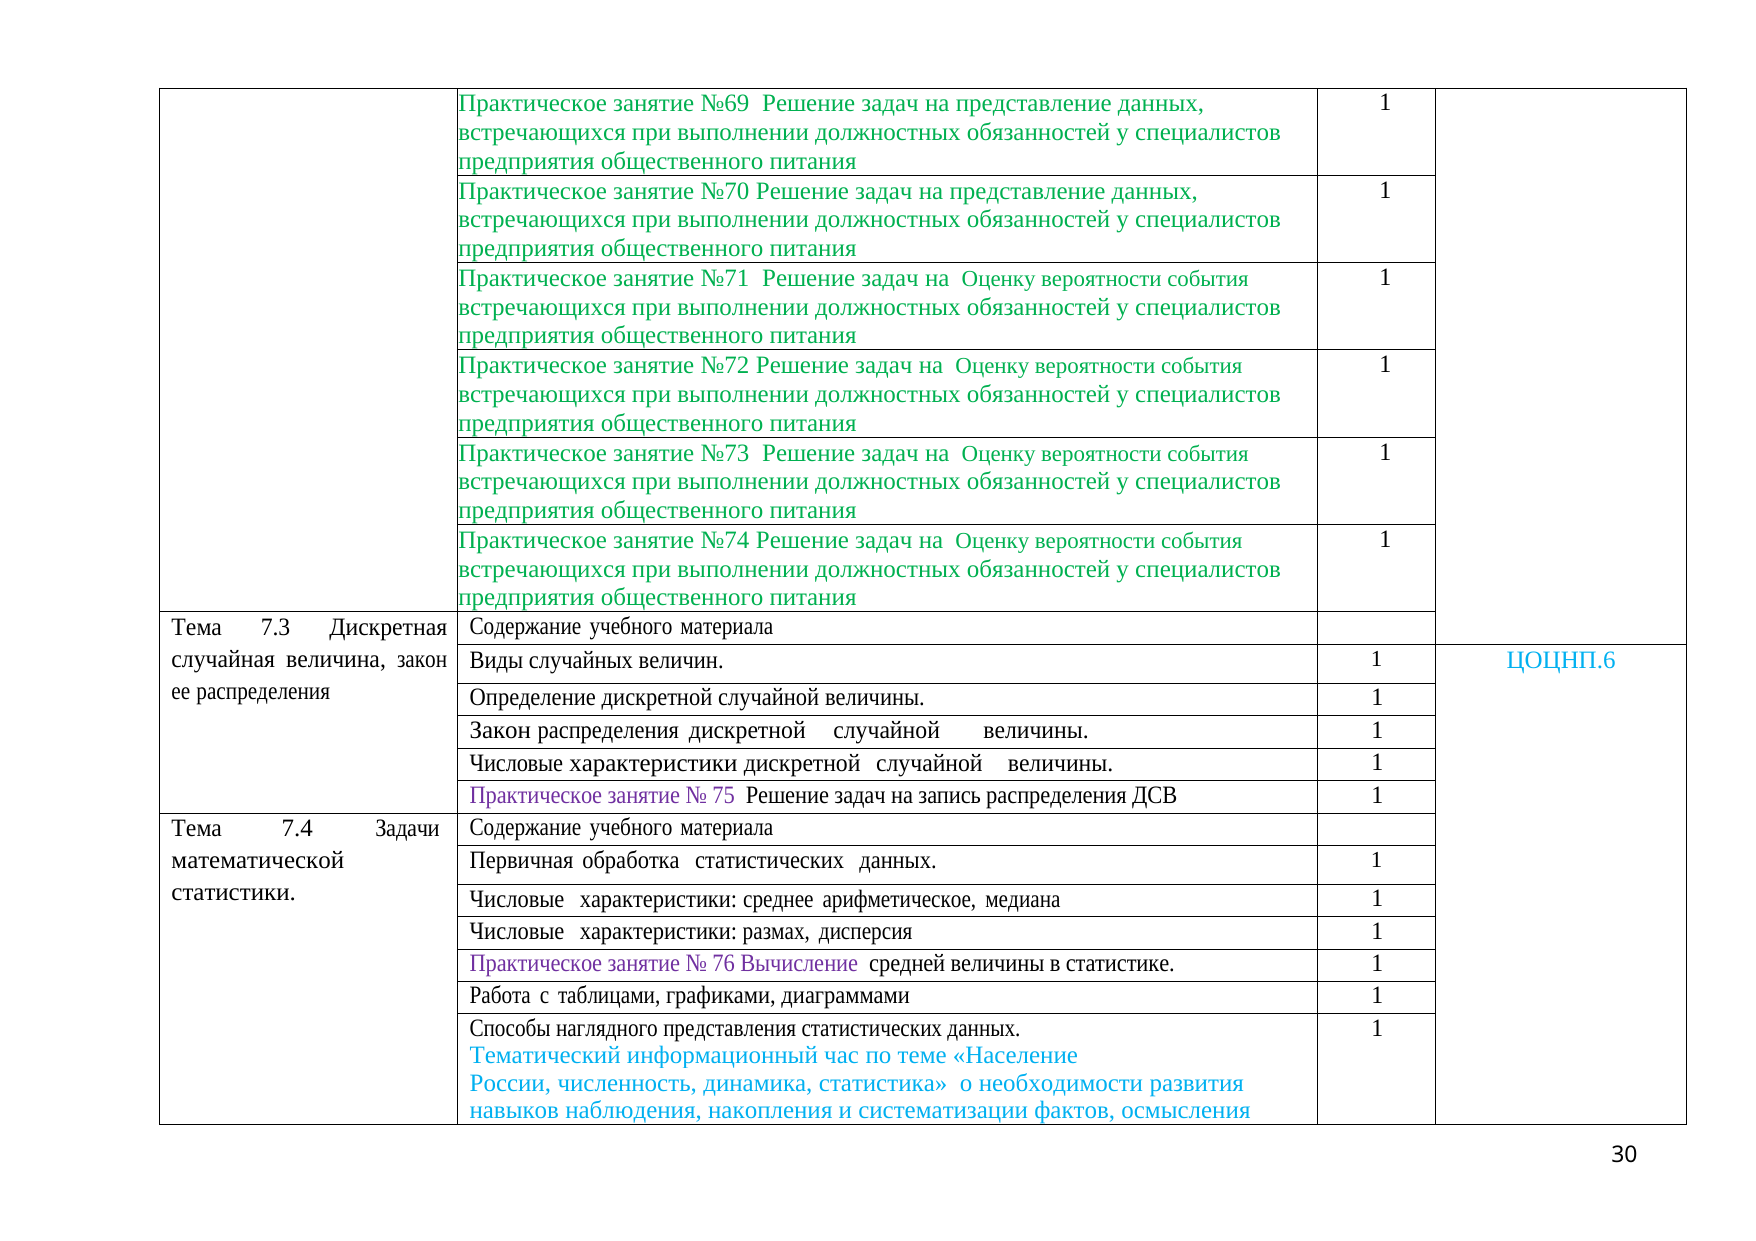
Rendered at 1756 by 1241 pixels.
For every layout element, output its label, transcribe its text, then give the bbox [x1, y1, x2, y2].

table_cell [1318, 612, 1435, 644]
table_cell Практическое занятие №69 Решение задач на представление данных, встречающихся при выполнении должностных обязанностей у специалистов предприятия общественного питания [458, 89, 1317, 175]
table_cell 1 [1318, 263, 1435, 349]
table_cell Тема 7.4 Задачи математической статистики. [160, 814, 457, 1124]
table_cell 1 [1318, 645, 1435, 683]
table_cell 1 [1318, 350, 1435, 437]
table_cell Виды случайных величин. [458, 645, 1317, 683]
table_cell Тема 7.3 Дискретная случайная величина, закон ее распределения [160, 612, 457, 812]
table_cell 1 [1318, 684, 1435, 715]
table_cell 1 [1318, 917, 1435, 948]
table_cell 1 [1318, 438, 1435, 524]
table_cell Числовые характеристики: размах, дисперсия [458, 917, 1317, 948]
table_cell 1 [1318, 781, 1435, 812]
table_cell Числовые характеристики: среднее арифметическое, медиана [458, 885, 1317, 916]
table_cell Определение дискретной случайной величины. [458, 684, 1317, 715]
table_cell 1 [1318, 716, 1435, 747]
table_cell 1 [1318, 1014, 1435, 1124]
table_cell 1 [1318, 982, 1435, 1013]
table_cell Практическое занятие №71 Решение задач на Оценку вероятности события встречающихся при выполнении должностных обязанностей у специалистов предприятия общественного питания [458, 263, 1317, 349]
table_cell 1 [1318, 176, 1435, 262]
table_cell 1 [1318, 525, 1435, 611]
table_cell 1 [1318, 950, 1435, 981]
table_cell Практическое занятие №72 Решение задач на Оценку вероятности события встречающихся при выполнении должностных обязанностей у специалистов предприятия общественного питания [458, 350, 1317, 437]
table_cell Практическое занятие №73 Решение задач на Оценку вероятности события встречающихся при выполнении должностных обязанностей у специалистов предприятия общественного питания [458, 438, 1317, 524]
table_cell 1 [1318, 846, 1435, 884]
picture [522, 1052, 527, 1061]
table_cell 1 [1318, 885, 1435, 916]
table_cell Работа с таблицами, графиками, диаграммами [458, 982, 1317, 1013]
picture [942, 1107, 947, 1116]
table_cell Числовые характеристики дискретной случайной величины. [458, 749, 1317, 780]
table_cell Закон распределения дискретной случайной величины. [458, 716, 1317, 747]
table_cell 1 [1318, 89, 1435, 175]
table_cell Практическое занятие №74 Решение задач на Оценку вероятности события встречающихся при выполнении должностных обязанностей у специалистов предприятия общественного питания [458, 525, 1317, 611]
picture [1118, 1080, 1123, 1089]
table_cell Практическое занятие № 75 Решение задач на запись распределения ДСВ [458, 781, 1317, 812]
picture [893, 1107, 898, 1116]
table_cell Содержание учебного материала [458, 814, 1317, 845]
table_cell 1 [1318, 749, 1435, 780]
table_cell Практическое занятие №70 Решение задач на представление данных, встречающихся при выполнении должностных обязанностей у специалистов предприятия общественного питания [458, 176, 1317, 262]
table_cell ЦОЦНП.6 [1436, 645, 1686, 1124]
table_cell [458, 1014, 1317, 1124]
table_cell [1318, 814, 1435, 845]
table_cell Содержание учебного материала [458, 612, 1317, 644]
table_cell Практическое занятие № 76 Вычисление средней величины в статистике. [458, 950, 1317, 981]
table_cell Первичная обработка статистических данных. [458, 846, 1317, 884]
